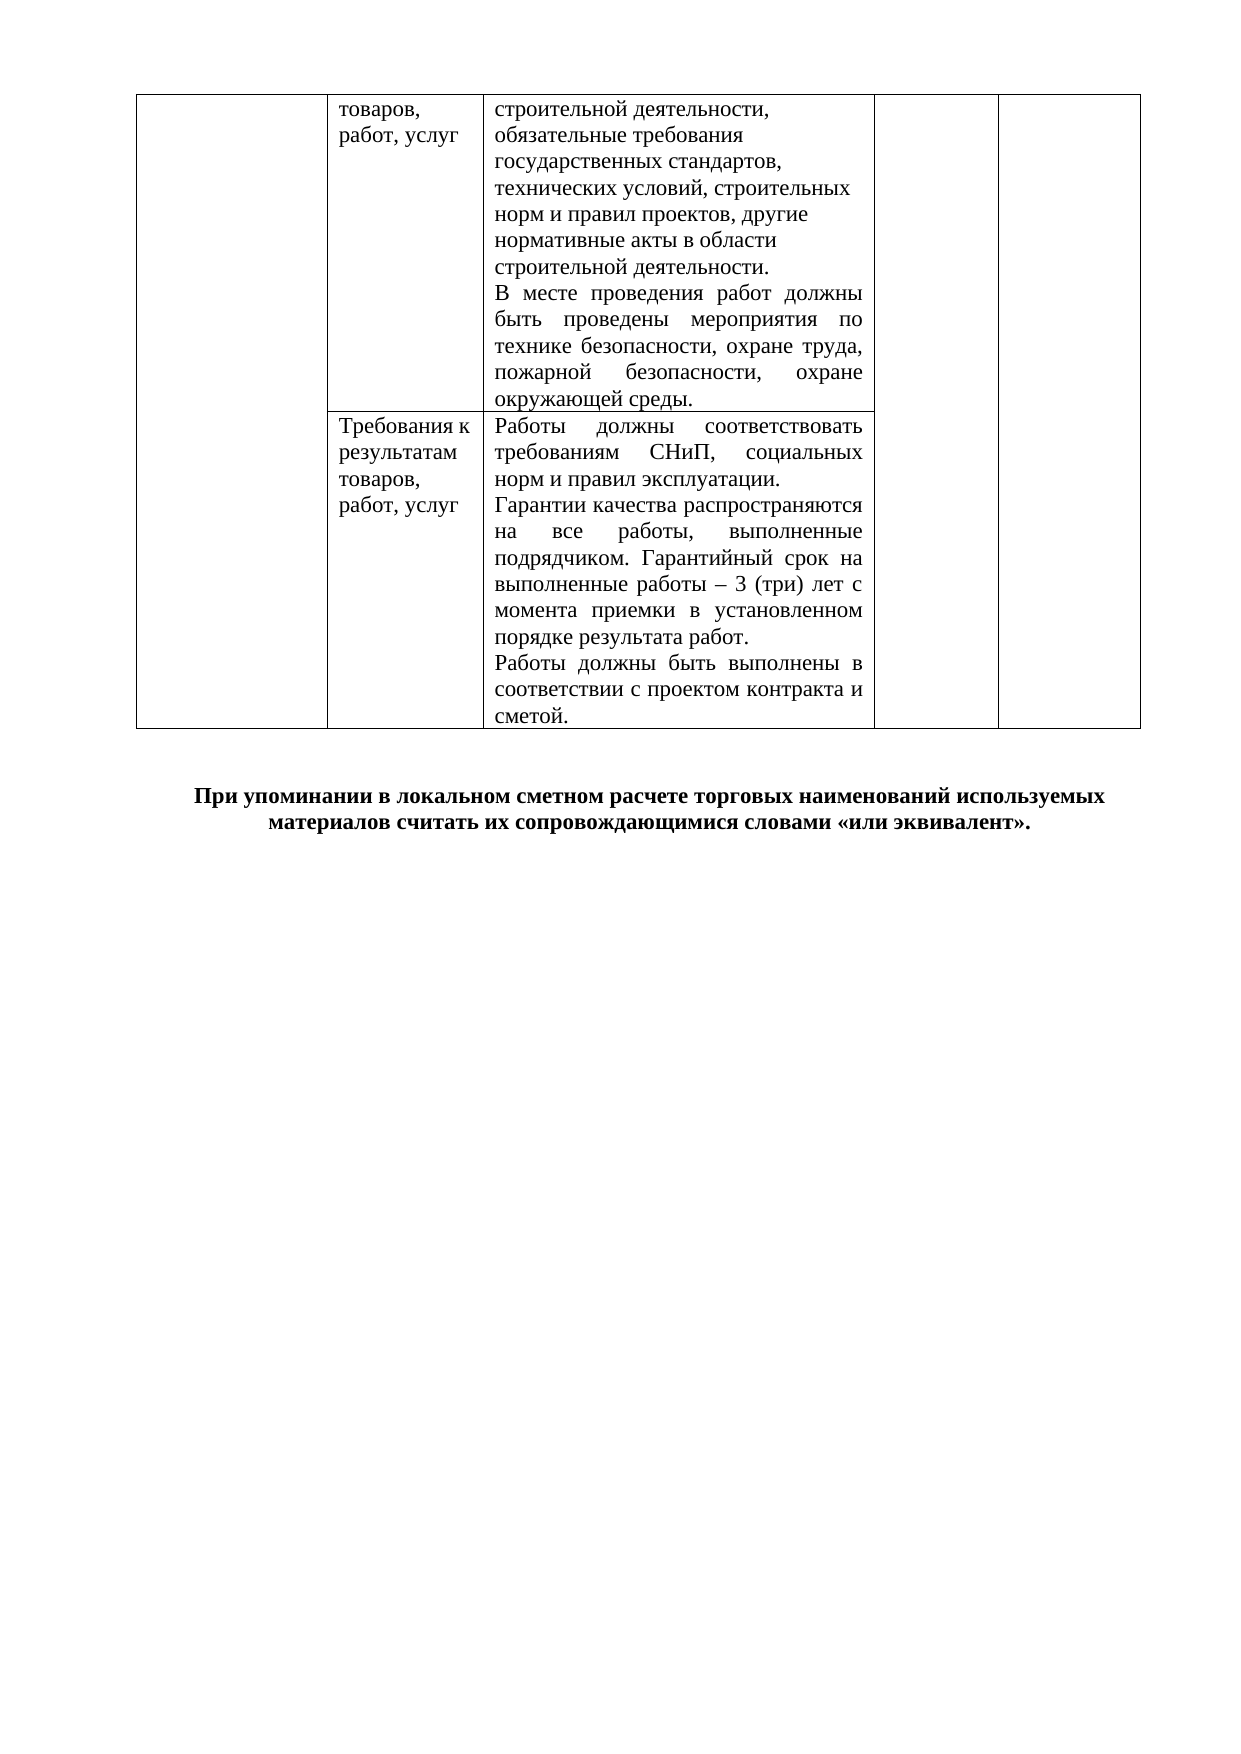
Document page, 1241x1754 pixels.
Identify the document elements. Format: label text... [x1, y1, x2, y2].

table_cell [484, 95, 874, 411]
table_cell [328, 95, 483, 411]
table_cell Требования к результатам товаров, работ, услуг [328, 412, 483, 728]
table_cell Работы должны соответствовать требованиям СНиП, социальных норм и правил эксплуатации. Гарантии качества распространяются на все работы, выполненные подрядчиком. Гарантийный срок на выполненные работы – 3 (три) лет с момента приемки в установленном порядке результата работ. Работы должны быть выполнены в соответствии с проектом контракта и сметой. [484, 412, 874, 728]
text При упоминании в локальном сметном расчете торговых наименований используемых материалов считать их сопровождающимися словами «или эквивалент». [148, 782, 1152, 835]
